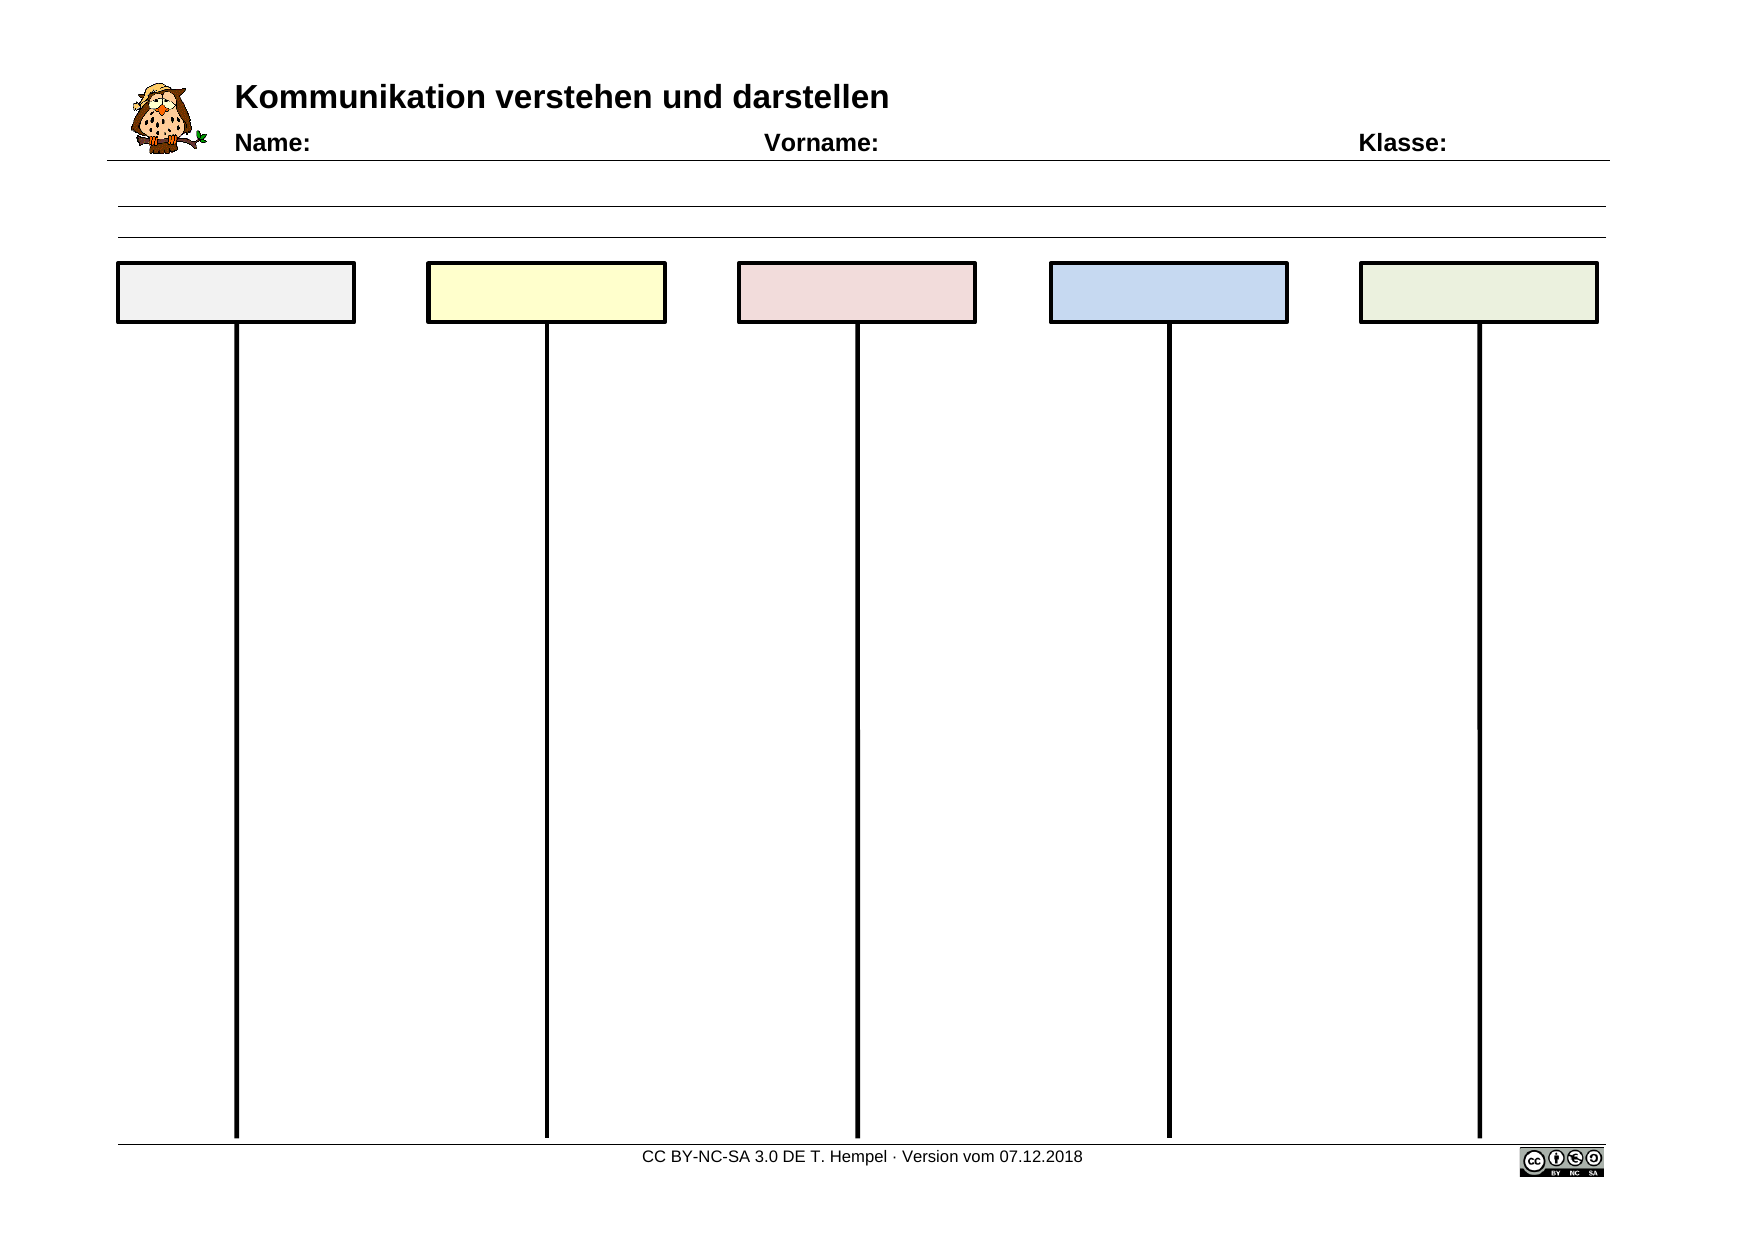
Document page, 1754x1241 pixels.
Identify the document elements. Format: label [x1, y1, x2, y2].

picture [118, 73, 212, 160]
picture [1519, 1147, 1604, 1177]
